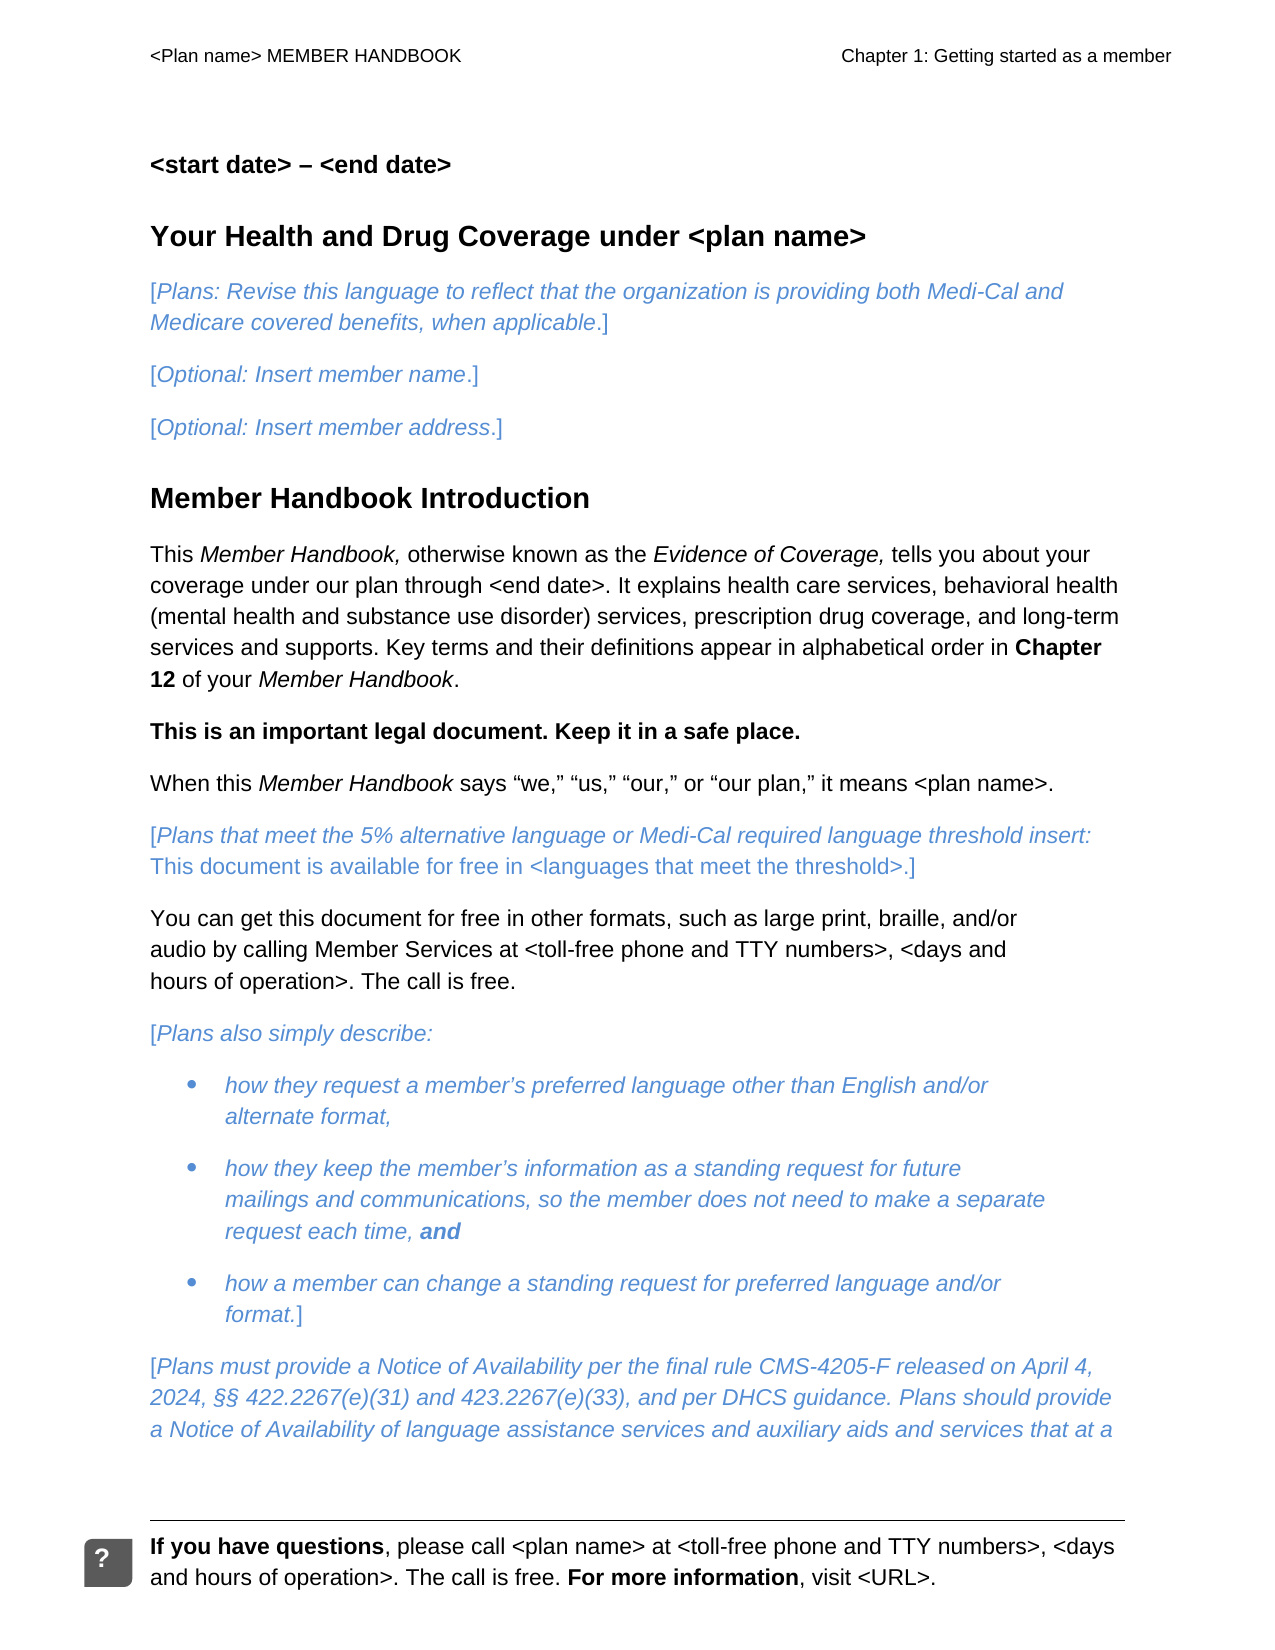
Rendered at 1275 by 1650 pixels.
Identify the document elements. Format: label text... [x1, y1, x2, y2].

text This is an important legal document. Keep it in a safe place. [150, 714, 1125, 745]
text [150, 1349, 1125, 1443]
text <start date> – <end date> [150, 150, 1125, 179]
text [Optional: Insert member name.] [150, 358, 1125, 389]
text [Optional: Insert member address.] [150, 410, 1125, 441]
text Member Handbook Introduction [150, 479, 1125, 516]
list You can get this document for free in other formats, such as large print, braille, and/or audio by calling Member Services at <toll-free phone and TTY numbers>, <days and hours of operation>. The call is free. [150, 902, 1050, 995]
text [Plans: Revise this language to reflect that the organization is providing both Medi-Cal and Medicare covered benefits, when applicable.] [150, 274, 1125, 337]
list how they request a member’s preferred language other than English and/or alternate format, [187, 1068, 1050, 1131]
text This Member Handbook, otherwise known as the Evidence of Coverage, tells you about your coverage under our plan through <end date>. It explains health care services, behavioral health (mental health and substance use disorder) services, prescription drug coverage, and long-term services and supports. Key terms and their definitions appear in alphabetical order in Chapter 12 of your Member Handbook. [150, 537, 1125, 693]
text [Plans that meet the 5% alternative language or Medi-Cal required language threshold insert: This document is available for free in <languages that meet the threshold>.] [150, 818, 1125, 881]
text Your Health and Drug Coverage under <plan name> [150, 216, 1125, 254]
list how they keep the member’s information as a standing request for future mailings and communications, so the member does not need to make a separate request each time, and [187, 1152, 1050, 1245]
text [Plans also simply describe: [150, 1016, 1125, 1047]
list how a member can change a standing request for preferred language and/or format.] [187, 1266, 1050, 1329]
text When this Member Handbook says “we,” “us,” “our,” or “our plan,” it means <plan name>. [150, 766, 1125, 797]
